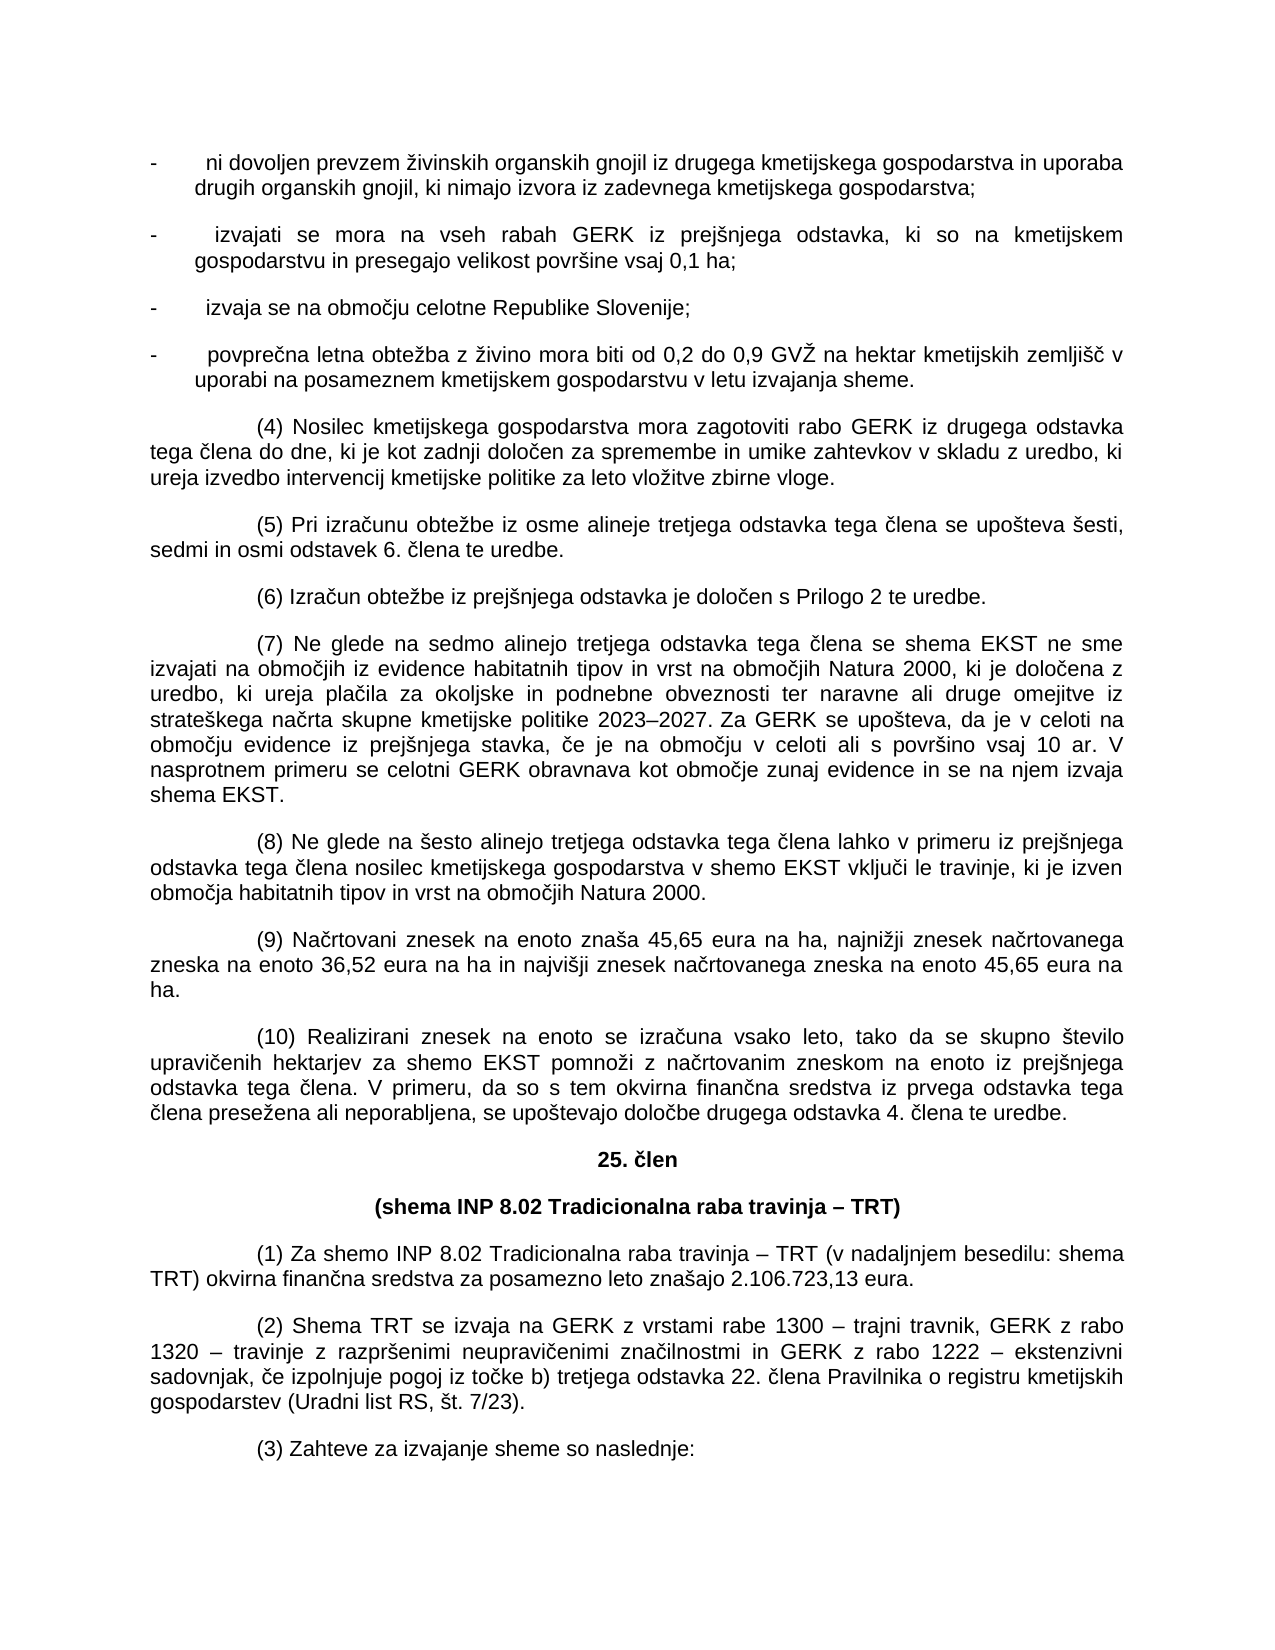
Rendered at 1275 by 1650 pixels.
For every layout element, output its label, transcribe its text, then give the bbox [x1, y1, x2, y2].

text - izvaja se na območju celotne Republike Slovenije; [150, 294, 1125, 320]
text (1) Za shemo INP 8.02 Tradicionalna raba travinja – TRT (v nadaljnjem besedilu: shema TRT) okvirna finančna sredstva za posamezno leto znašajo 2.106.723,13 eura. [150, 1216, 1125, 1288]
text - izvajati se mora na vseh rabah GERK iz prejšnjega odstavka, ki so na kmetijskem gospodarstvu in presegajo velikost površine vsaj 0,1 ha; [150, 222, 1125, 273]
text - ni dovoljen prevzem živinskih organskih gnojil iz drugega kmetijskega gospodarstva in uporaba drugih organskih gnojil, ki nimajo izvora iz zadevnega kmetijskega gospodarstva; [150, 150, 1125, 200]
text (5) Pri izračunu obtežbe iz osme alineje tretjega odstavka tega člena se upošteva šesti, sedmi in osmi odstavek 6. člena te uredbe. [150, 486, 1125, 559]
text (9) Načrtovani znesek na enoto znaša 45,65 eura na ha, najnižji znesek načrtovanega zneska na enoto 36,52 eura na ha in najvišji znesek načrtovanega zneska na enoto 45,65 eura na ha. [150, 902, 1125, 999]
text (7) Ne glede na sedmo alinejo tretjega odstavka tega člena se shema EKST ne sme izvajati na območjih iz evidence habitatnih tipov in vrst na območjih Natura 2000, ki je določena z uredbo, ki ureja plačila za okoljske in podnebne obveznosti ter naravne ali druge omejitve iz strateškega načrta skupne kmetijske politike 2023–2027. Za GERK se upošteva, da je v celoti na območju evidence iz prejšnjega stavka, če je na območju v celoti ali s površino vsaj 10 ar. V nasprotnem primeru se celotni GERK obravnava kot območje zunaj evidence in se na njem izvaja shema EKST. [150, 606, 1125, 804]
text - povprečna letna obtežba z živino mora biti od 0,2 do 0,9 GVŽ na hektar kmetijskih zemljišč v uporabi na posameznem kmetijskem gospodarstvu v letu izvajanja sheme. [150, 342, 1125, 389]
text (shema INP 8.02 Tradicionalna raba travinja – TRT) [150, 1144, 1125, 1216]
text (6) Izračun obtežbe iz prejšnjega odstavka je določen s Prilogo 2 te uredbe. [150, 559, 1125, 606]
text (4) Nosilec kmetijskega gospodarstva mora zagotoviti rabo GERK iz drugega odstavka tega člena do dne, ki je kot zadnji določen za spremembe in umike zahtevkov v skladu z uredbo, ki ureja izvedbo intervencij kmetijske politike za leto vložitve zbirne vloge. [150, 389, 1125, 486]
text (8) Ne glede na šesto alinejo tretjega odstavka tega člena lahko v primeru iz prejšnjega odstavka tega člena nosilec kmetijskega gospodarstva v shemo EKST vključi le travinje, ki je izven območja habitatnih tipov in vrst na območjih Natura 2000. [150, 804, 1125, 902]
text (3) Zahteve za izvajanje sheme so naslednje: [150, 1411, 1125, 1461]
text (2) Shema TRT se izvaja na GERK z vrstami rabe 1300 – trajni travnik, GERK z rabo 1320 – travinje z razpršenimi neupravičenimi značilnostmi in GERK z rabo 1222 – ekstenzivni sadovnjak, če izpolnjuje pogoj iz točke b) tretjega odstavka 22. člena Pravilnika o registru kmetijskih gospodarstev (Uradni list RS, št. 7/23). [150, 1288, 1125, 1411]
text (10) Realizirani znesek na enoto se izračuna vsako leto, tako da se skupno število upravičenih hektarjev za shemo EKST pomnoži z načrtovanim zneskom na enoto iz prejšnjega odstavka tega člena. V primeru, da so s tem okvirna finančna sredstva iz prvega odstavka tega člena presežena ali neporabljena, se upoštevajo določbe drugega odstavka 4. člena te uredbe. [150, 999, 1125, 1097]
text 25. člen [150, 1097, 1125, 1144]
